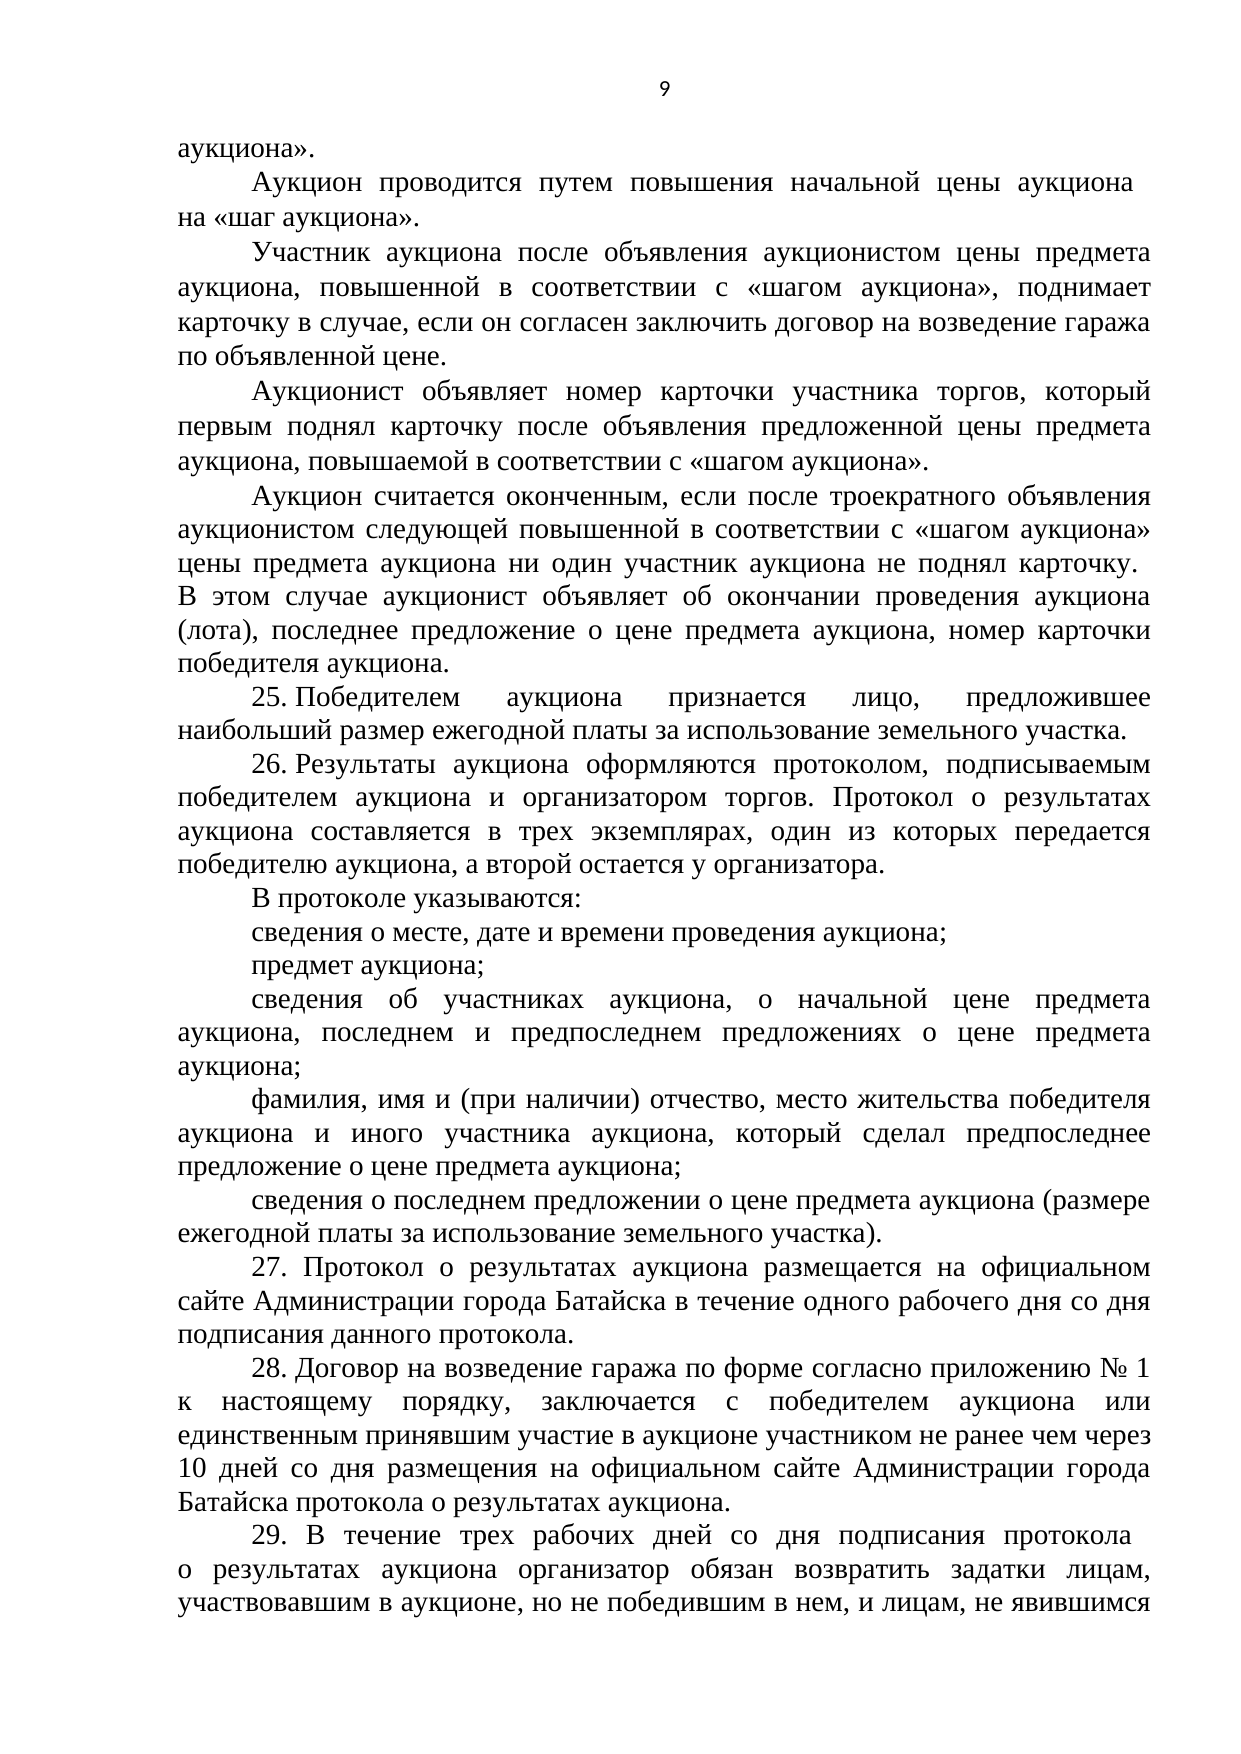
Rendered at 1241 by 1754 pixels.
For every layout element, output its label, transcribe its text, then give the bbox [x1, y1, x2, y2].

text предмет аукциона; [177, 947, 1152, 981]
text Аукцион считается оконченным, если после троекратного объявления аукционистом следующей повышенной в соответствии с «шагом аукциона» цены предмета аукциона ни один участник аукциона не поднял карточку. В этом случае аукционист объявляет об окончании проведения аукциона (лота), последнее предложение о цене предмета аукциона, номер карточки победителя аукциона. [177, 478, 1152, 679]
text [177, 130, 1152, 163]
text Аукционист объявляет номер карточки участника торгов, который первым поднял карточку после объявления предложенной цены предмета аукциона, повышаемой в соответствии с «шагом аукциона». [177, 373, 1152, 476]
text 25. Победителем аукциона признается лицо, предложившее наибольший размер ежегодной платы за использование земельного участка. [177, 679, 1152, 746]
text 27. Протокол о результатах аукциона размещается на официальном сайте Администрации города Батайска в течение одного рабочего дня со дня подписания данного протокола. [177, 1249, 1152, 1350]
text сведения о последнем предложении о цене предмета аукциона (размере ежегодной платы за использование земельного участка). [177, 1182, 1152, 1249]
text Участник аукциона после объявления аукционистом цены предмета аукциона, повышенной в соответствии с «шагом аукциона», поднимает карточку в случае, если он согласен заключить договор на возведение гаража по объявленной цене. [177, 234, 1152, 372]
text сведения о месте, дате и времени проведения аукциона; [177, 914, 1152, 947]
text 28. Договор на возведение гаража по форме согласно приложению № 1 к настоящему порядку, заключается с победителем аукциона или единственным принявшим участие в аукционе участником не ранее чем через 10 дней со дня размещения на официальном сайте Администрации города Батайска протокола о результатах аукциона. [177, 1350, 1152, 1517]
text фамилия, имя и (при наличии) отчество, место жительства победителя аукциона и иного участника аукциона, который сделал предпоследнее предложение о цене предмета аукциона; [177, 1081, 1152, 1182]
text Аукцион проводится путем повышения начальной цены аукциона на «шаг аукциона». [177, 164, 1152, 233]
text В протоколе указываются: [177, 880, 1152, 914]
text сведения об участниках аукциона, о начальной цене предмета аукциона, последнем и предпоследнем предложениях о цене предмета аукциона; [177, 981, 1152, 1081]
text 26. Результаты аукциона оформляются протоколом, подписываемым победителем аукциона и организатором торгов. Протокол о результатах аукциона составляется в трех экземплярах, один из которых передается победителю аукциона, а второй остается у организатора. [177, 746, 1152, 880]
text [177, 1517, 1152, 1618]
